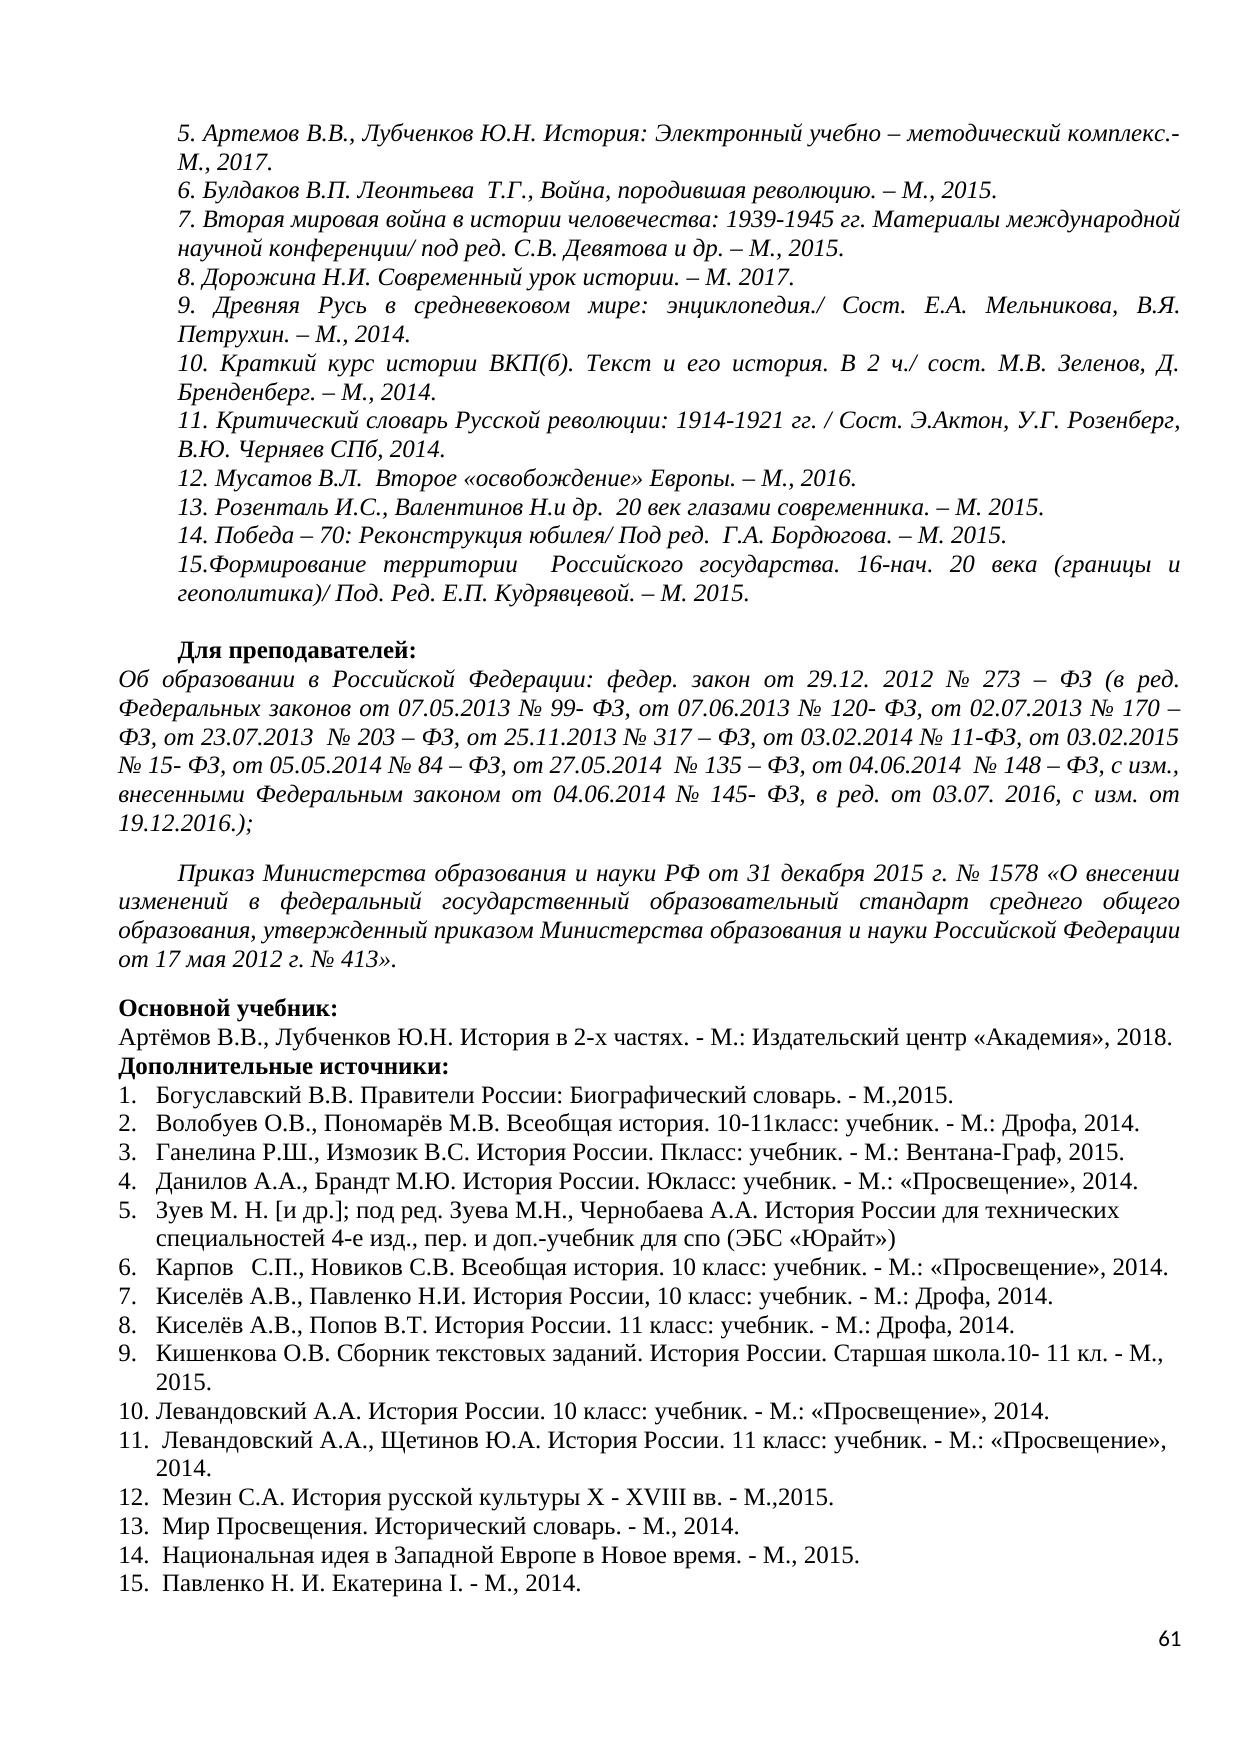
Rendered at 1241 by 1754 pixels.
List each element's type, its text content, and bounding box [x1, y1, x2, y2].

list Левандовский А.А., Щетинов Ю.А. История России. 11 класс: учебник. - М.: «Просвещение», 2014. [118, 1425, 1181, 1482]
text 8. Дорожина Н.И. Современный урок истории. – М. 2017. [177, 262, 1181, 291]
list Киселёв А.В., Павленко Н.И. История России, 10 класс: учебник. - М.: Дрофа, 2014. [118, 1281, 1181, 1310]
text 6. Булдаков В.П. Леонтьева Т.Г., Война, породившая революцию. – М., 2015. [177, 176, 1181, 204]
list Киселёв А.В., Попов В.Т. История России. 11 класс: учебник. - М.: Дрофа, 2014. [118, 1310, 1181, 1338]
text Об образовании в Российской Федерации: федер. закон от 29.12. 2012 № 273 – ФЗ (в ред. Федеральных законов от 07.05.2013 № 99- ФЗ, от 07.06.2013 № 120- ФЗ, от 02.07.2013 № 170 – ФЗ, от 23.07.2013 № 203 – ФЗ, от 25.11.2013 № 317 – ФЗ, от 03.02.2014 № 11-ФЗ, от 03.02.2015 № 15- ФЗ, от 05.05.2014 № 84 – ФЗ, от 27.05.2014 № 135 – ФЗ, от 04.06.2014 № 148 – ФЗ, с изм., внесенными Федеральным законом от 04.06.2014 № 145- ФЗ, в ред. от 03.07. 2016, с изм. от 19.12.2016.); [118, 664, 1181, 837]
text Основной учебник: [118, 993, 1181, 1022]
list Павленко Н. И. Екатерина I. - М., 2014. [118, 1568, 1181, 1597]
list Мир Просвещения. Исторический словарь. - М., 2014. [118, 1511, 1181, 1540]
list Национальная идея в Западной Европе в Новое время. - М., 2015. [118, 1540, 1181, 1568]
list Волобуев О.В., Пономарёв М.В. Всеобщая история. 10-11класс: учебник. - М.: Дрофа, 2014. [118, 1108, 1181, 1137]
text 5. Артемов В.В., Лубченков Ю.Н. История: Электронный учебно – методический комплекс.- М., 2017. [177, 118, 1181, 176]
list Данилов А.А., Брандт М.Ю. История России. Юкласс: учебник. - М.: «Просвещение», 2014. [118, 1166, 1181, 1195]
text 7. Вторая мировая война в истории человечества: 1939-1945 гг. Материалы международной научной конференции/ под ред. С.В. Девятова и др. – М., 2015. [177, 204, 1181, 262]
text Артёмов В.В., Лубченков Ю.Н. История в 2-х частях. - М.: Издательский центр «Академия», 2018. [118, 1022, 1181, 1051]
text 13. Розенталь И.С., Валентинов Н.и др. 20 век глазами современника. – М. 2015. [177, 492, 1181, 521]
list Кишенкова О.В. Сборник текстовых заданий. История России. Старшая школа.10- 11 кл. - М., 2015. [118, 1338, 1181, 1396]
text 14. Победа – 70: Реконструкция юбилея/ Под ред. Г.А. Бордюгова. – М. 2015. [177, 521, 1181, 549]
text Для преподавателей: [177, 636, 1181, 664]
list Карпов С.П., Новиков С.В. Всеобщая история. 10 класс: учебник. - М.: «Просвещение», 2014. [118, 1252, 1181, 1281]
list Ганелина Р.Ш., Измозик B.C. История России. Пкласс: учебник. - М.: Вентана-Граф, 2015. [118, 1137, 1181, 1166]
list Богуславский В.В. Правители России: Биографический словарь. - М.,2015. [118, 1080, 1181, 1108]
list Зуев М. Н. [и др.]; под ред. Зуева М.Н., Чернобаева А.А. История России для технических специальностей 4-е изд., пер. и доп.-учебник для спо (ЭБС «Юрайт») [118, 1195, 1181, 1252]
text 12. Мусатов В.Л. Второе «освобождение» Европы. – М., 2016. [177, 463, 1181, 492]
list Левандовский А.А. История России. 10 класс: учебник. - М.: «Просвещение», 2014. [118, 1396, 1181, 1425]
text Приказ Министерства образования и науки РФ от 31 декабря 2015 г. № 1578 «О внесении изменений в федеральный государственный образовательный стандарт среднего общего образования, утвержденный приказом Министерства образования и науки Российской Федерации от 17 мая 2012 г. № 413». [118, 858, 1181, 973]
list Мезин С.А. История русской культуры X - XVIII вв. - М.,2015. [118, 1482, 1181, 1511]
text 15.Формирование территории Российского государства. 16-нач. 20 века (границы и геополитика)/ Под. Ред. Е.П. Кудрявцевой. – М. 2015. [177, 549, 1181, 607]
text 9. Древняя Русь в средневековом мире: энциклопедия./ Сост. Е.А. Мельникова, В.Я. Петрухин. – М., 2014. [177, 291, 1181, 348]
text 10. Краткий курс истории ВКП(б). Текст и его история. В 2 ч./ сост. М.В. Зеленов, Д. Бренденберг. – М., 2014. [177, 348, 1181, 406]
text Дополнительные источники: [118, 1051, 1181, 1080]
text 11. Критический словарь Русской революции: 1914-1921 гг. / Сост. Э.Актон, У.Г. Розенберг, В.Ю. Черняев СПб, 2014. [177, 406, 1181, 463]
